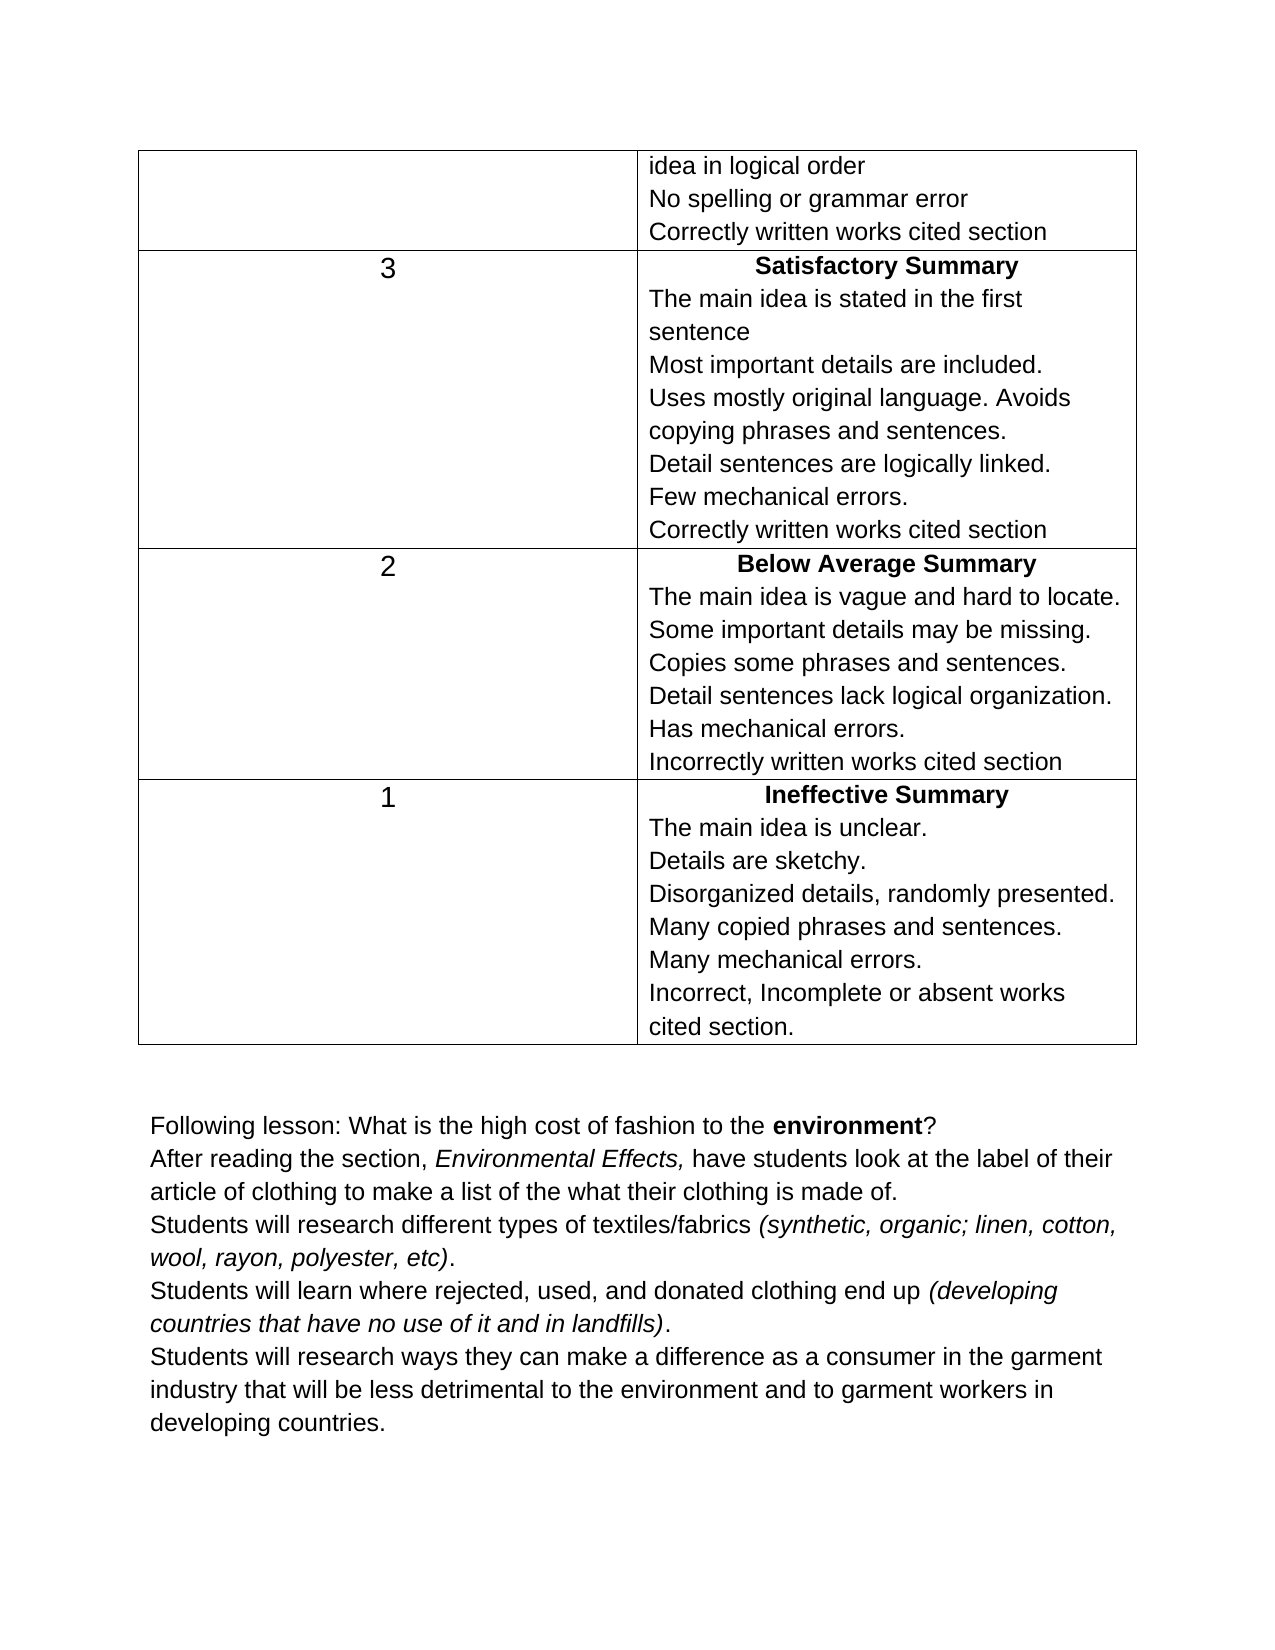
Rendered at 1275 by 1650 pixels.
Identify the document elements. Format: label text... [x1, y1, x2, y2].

table_cell 2 [139, 549, 637, 779]
text After reading the section, Environmental Effects, have students look at the label of their article of clothing to make a list of the what their clothing is made of. [150, 1144, 1125, 1206]
table_cell 4 [139, 151, 637, 250]
table_cell Ineffective Summary The main idea is unclear. Details are sketchy. Disorganized details, randomly presented. Many copied phrases and sentences. Many mechanical errors. Incorrect, Incomplete or absent works cited section. [638, 780, 1136, 1044]
table_cell Satisfactory Summary The main idea is stated in the first sentence Most important details are included. Uses mostly original language. Avoids copying phrases and sentences. Detail sentences are logically linked. Few mechanical errors. Correctly written works cited section [638, 251, 1136, 547]
table_cell 1 [139, 780, 637, 1044]
text Students will learn where rejected, used, and donated clothing end up (developing countries that have no use of it and in landfills). [150, 1276, 1125, 1338]
table_cell 3 [139, 251, 637, 547]
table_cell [638, 151, 1136, 250]
text Students will research ways they can make a difference as a consumer in the garment industry that will be less detrimental to the environment and to garment workers in developing countries. [150, 1342, 1125, 1437]
table_cell Below Average Summary The main idea is vague and hard to locate. Some important details may be missing. Copies some phrases and sentences. Detail sentences lack logical organization. Has mechanical errors. Incorrectly written works cited section [638, 549, 1136, 779]
text Following lesson: What is the high cost of fashion to the environment? [150, 1111, 1125, 1140]
text Students will research different types of textiles/fabrics (synthetic, organic; linen, cotton, wool, rayon, polyester, etc). [150, 1210, 1125, 1272]
